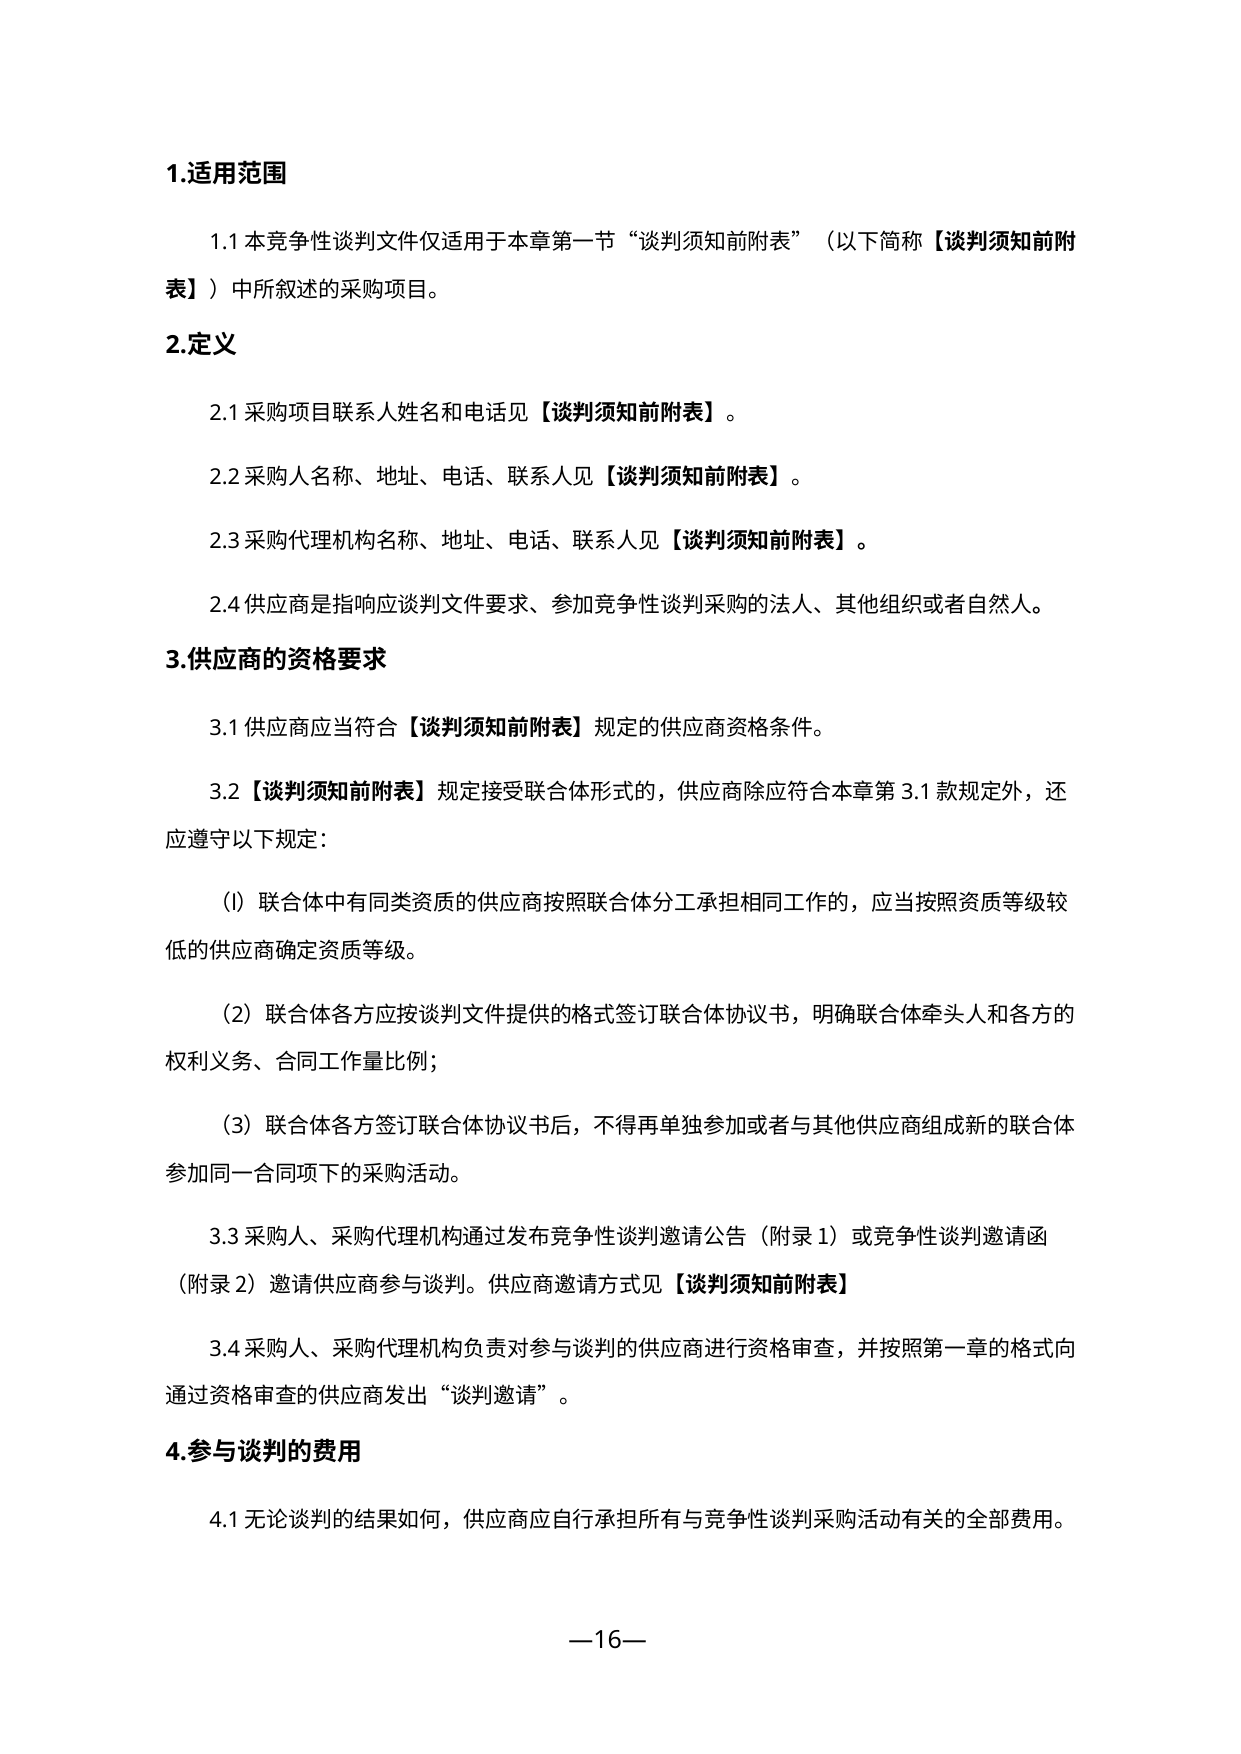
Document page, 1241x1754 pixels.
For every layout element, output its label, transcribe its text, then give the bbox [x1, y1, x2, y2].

text 3.2【谈判须知前附表】规定接受联合体形式的，供应商除应符合本章第3.1款规定外，还应遵守以下规定： [165, 774, 1087, 853]
text 2.3采购代理机构名称、地址、电话、联系人见【谈判须知前附表】。 [165, 523, 1087, 554]
subtitle 3.供应商的资格要求 [165, 639, 1087, 676]
text （3）联合体各方签订联合体协议书后，不得再单独参加或者与其他供应商组成新的联合体参加同一合同项下的采购活动。 [165, 1108, 1087, 1187]
text 3.1供应商应当符合【谈判须知前附表】规定的供应商资格条件。 [165, 710, 1087, 742]
text 3.3采购人、采购代理机构通过发布竞争性谈判邀请公告（附录1）或竞争性谈判邀请函（附录2）邀请供应商参与谈判。供应商邀请方式见【谈判须知前附表】 [165, 1219, 1087, 1298]
text 4.1无论谈判的结果如何，供应商应自行承担所有与竞争性谈判采购活动有关的全部费用。 [165, 1502, 1087, 1533]
text 1.1本竞争性谈判文件仅适用于本章第一节“谈判须知前附表”（以下简称【谈判须知前附表】）中所叙述的采购项目。 [165, 224, 1087, 303]
subtitle 1.适用范围 [165, 153, 1087, 190]
text （2）联合体各方应按谈判文件提供的格式签订联合体协议书，明确联合体牵头人和各方的权利义务、合同工作量比例； [165, 997, 1087, 1076]
subtitle 2.定义 [165, 324, 1087, 361]
subtitle 4.参与谈判的费用 [165, 1431, 1087, 1467]
text （l）联合体中有同类资质的供应商按照联合体分工承担相同工作的，应当按照资质等级较低的供应商确定资质等级。 [165, 885, 1087, 964]
text 3.4采购人、采购代理机构负责对参与谈判的供应商进行资格审查，并按照第一章的格式向通过资格审查的供应商发出“谈判邀请”。 [165, 1331, 1087, 1410]
text 2.1采购项目联系人姓名和电话见【谈判须知前附表】。 [165, 395, 1087, 427]
text 2.4供应商是指响应谈判文件要求、参加竞争性谈判采购的法人、其他组织或者自然人。 [165, 587, 1087, 618]
text 2.2采购人名称、地址、电话、联系人见【谈判须知前附表】。 [165, 459, 1087, 491]
